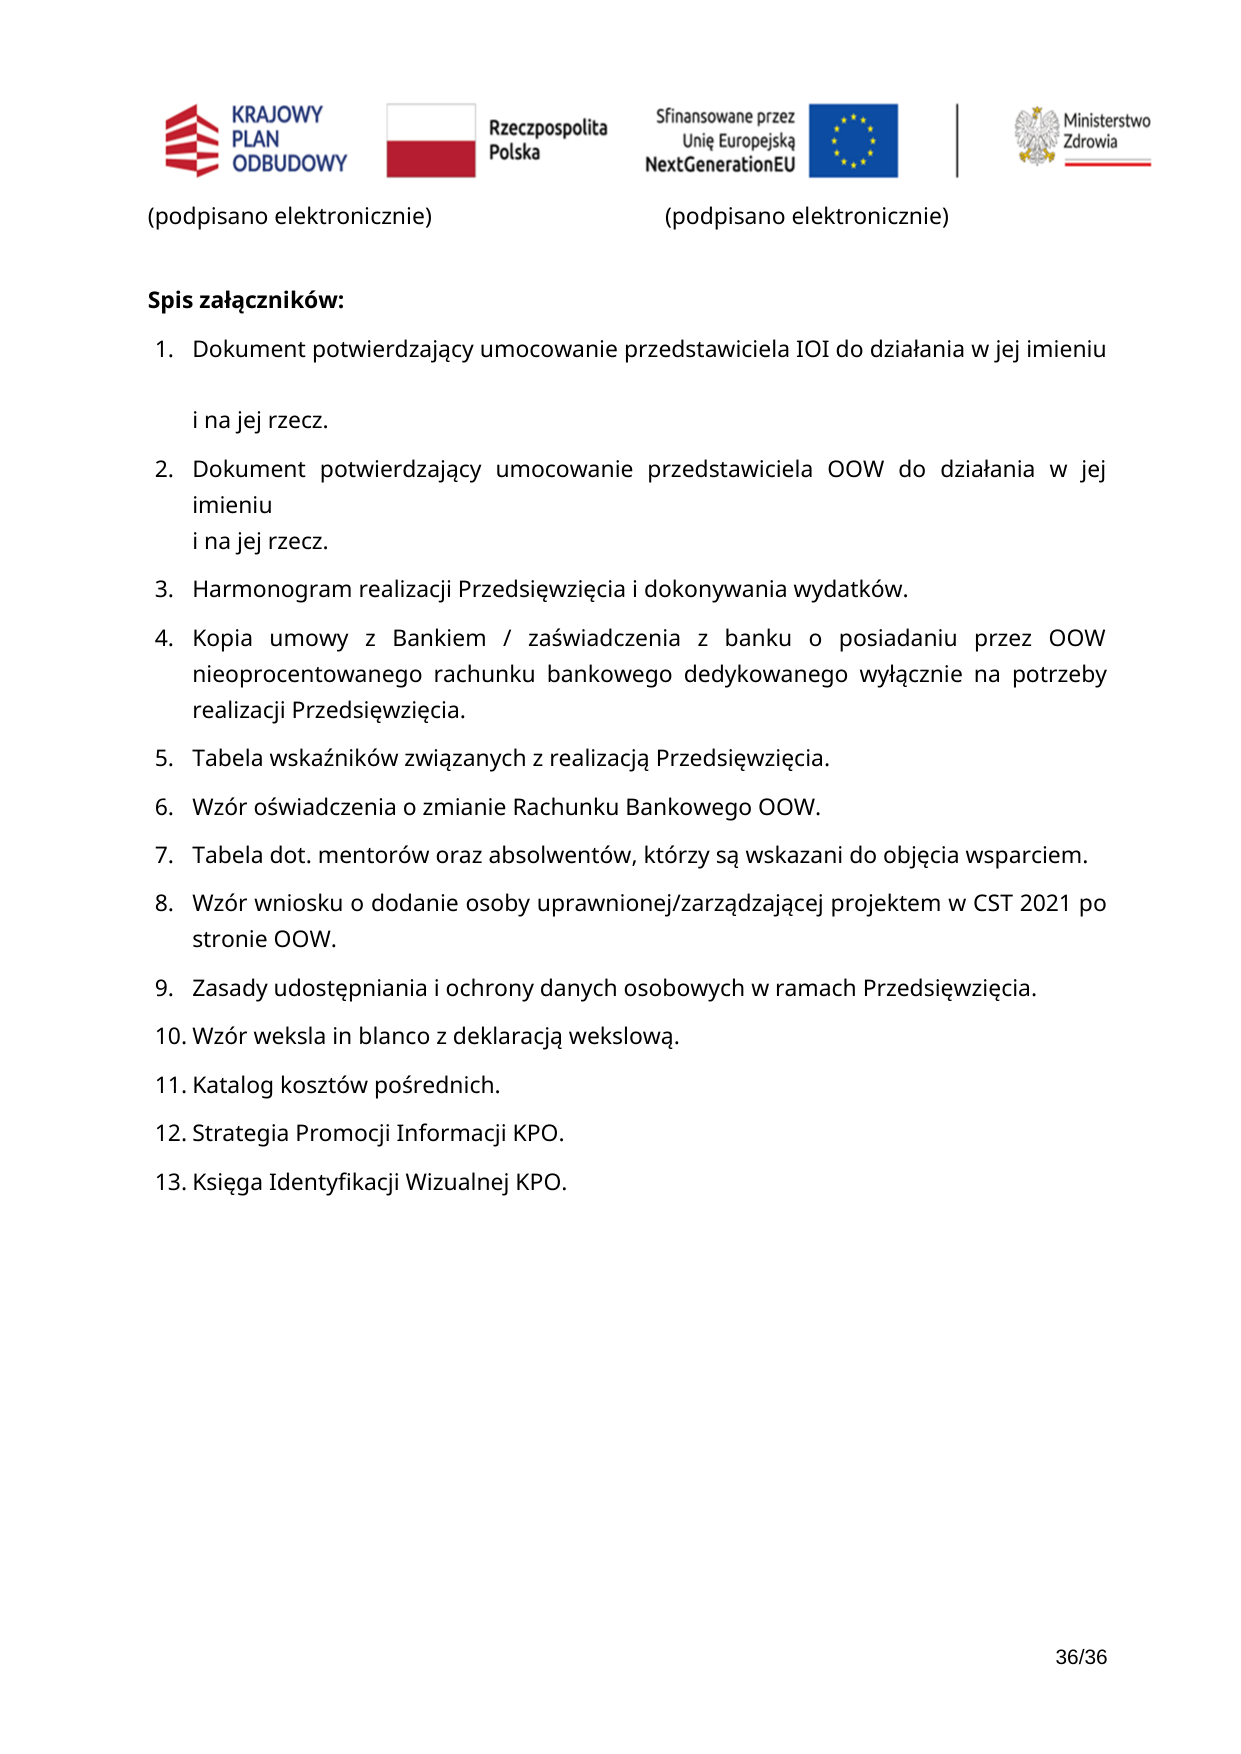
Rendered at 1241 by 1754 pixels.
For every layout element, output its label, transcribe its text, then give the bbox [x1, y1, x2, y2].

list Zasady udostępniania i ochrony danych osobowych w ramach Przedsięwzięcia. [154, 972, 1107, 1003]
list Kopia umowy z Bankiem / zaświadczenia z banku o posiadaniu przez OOW nieoprocentowanego rachunku bankowego dedykowanego wyłącznie na potrzeby realizacji Przedsięwzięcia. [154, 622, 1107, 725]
list Strategia Promocji Informacji KPO. [154, 1117, 1107, 1148]
list Wzór weksla in blanco z deklaracją wekslową. [154, 1020, 1107, 1051]
text (podpisano elektronicznie) (podpisano elektronicznie) [148, 200, 1107, 231]
list Tabela wskaźników związanych z realizacją Przedsięwzięcia. [154, 742, 1107, 773]
picture [147, 73, 1172, 200]
list Dokument potwierdzający umocowanie przedstawiciela IOI do działania w jej imieniu i na jej rzecz. [154, 333, 1107, 436]
list Tabela dot. mentorów oraz absolwentów, którzy są wskazani do objęcia wsparciem. [154, 839, 1107, 870]
text Spis załączników: [148, 284, 1107, 315]
list Harmonogram realizacji Przedsięwzięcia i dokonywania wydatków. [154, 573, 1107, 604]
list Katalog kosztów pośrednich. [154, 1068, 1107, 1100]
list Dokument potwierdzający umocowanie przedstawiciela OOW do działania w jej imieniu i na jej rzecz. [154, 453, 1107, 556]
list Księga Identyfikacji Wizualnej KPO. [154, 1165, 1107, 1197]
list Wzór oświadczenia o zmianie Rachunku Bankowego OOW. [154, 790, 1107, 822]
list Wzór wniosku o dodanie osoby uprawnionej/zarządzającej projektem w CST 2021 po stronie OOW. [154, 887, 1107, 954]
